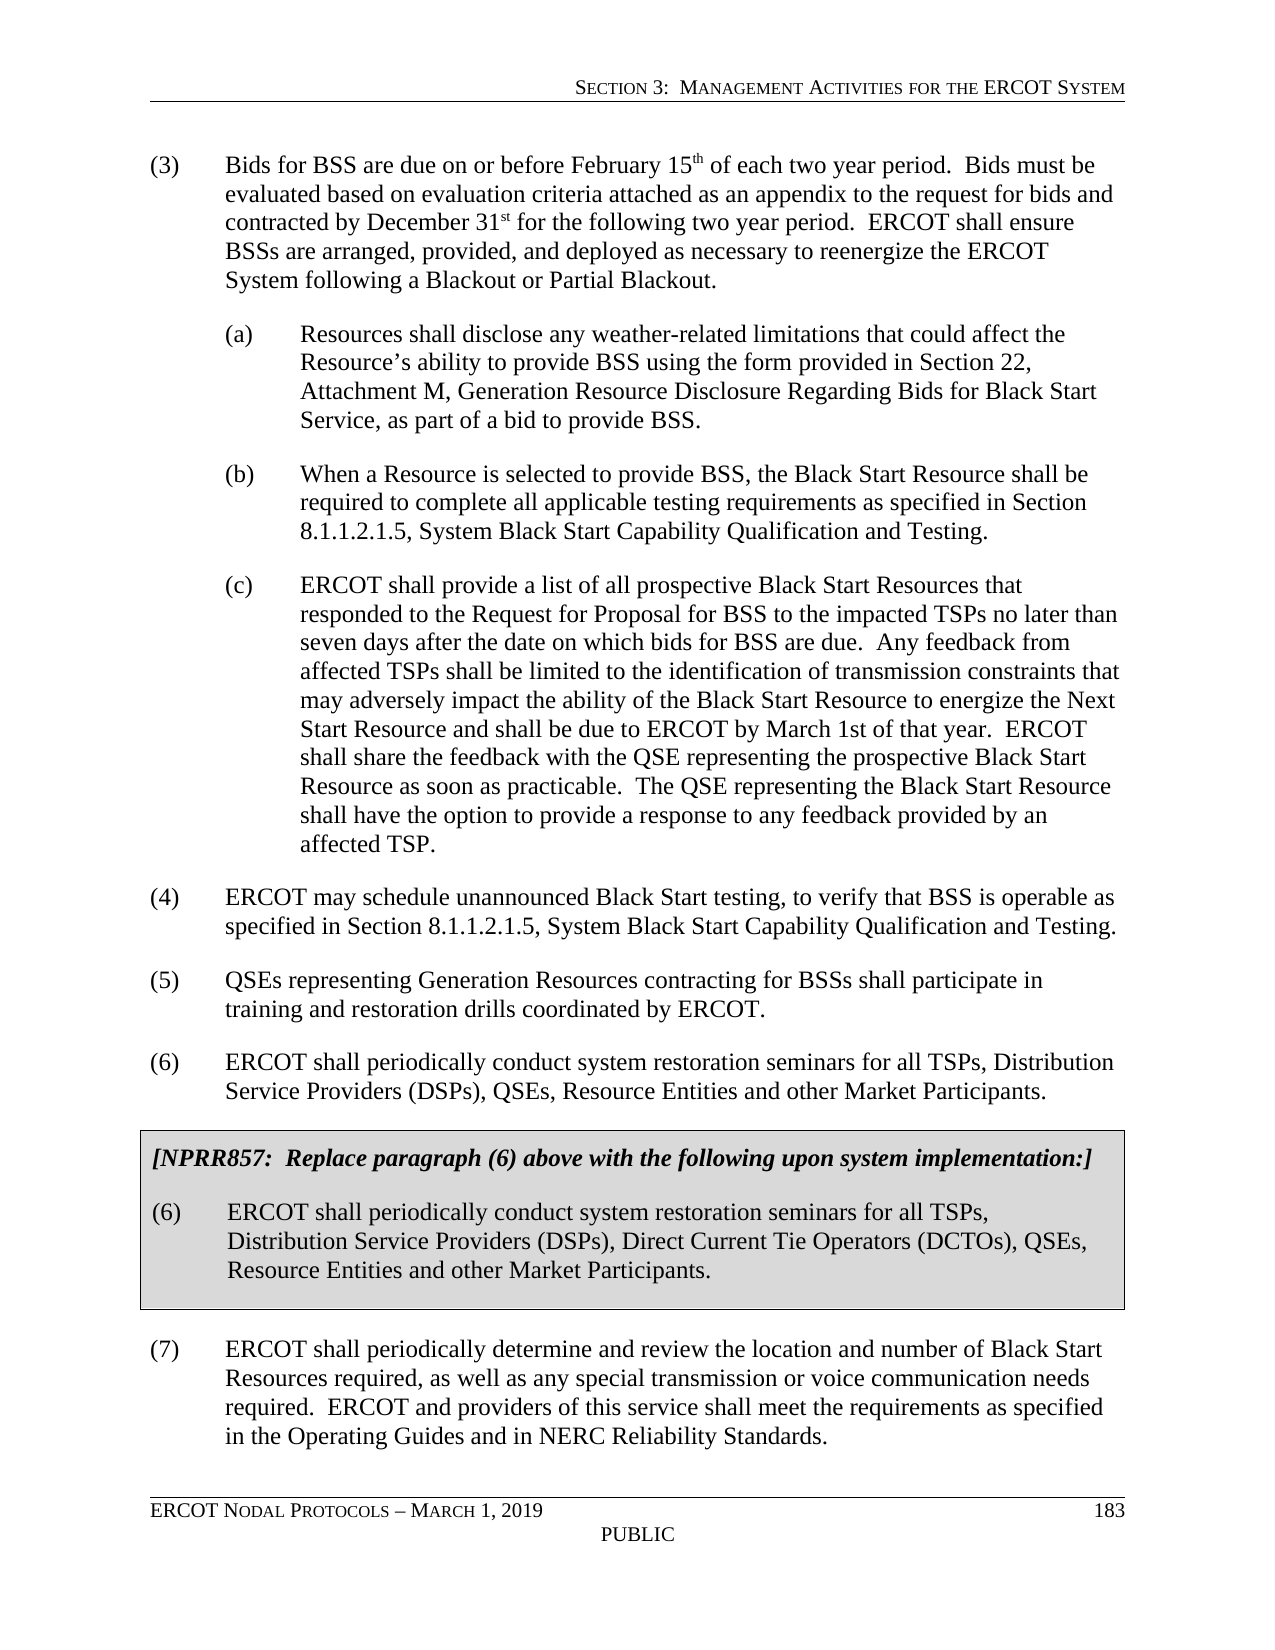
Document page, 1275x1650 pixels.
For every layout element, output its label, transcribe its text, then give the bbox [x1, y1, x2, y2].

text (7) ERCOT shall periodically determine and review the location and number of Black Start Resources required, as well as any special transmission or voice communication needs required. ERCOT and providers of this service shall meet the requirements as specified in the Operating Guides and in NERC Reliability Standards. [150, 1334, 1125, 1449]
text (6) ERCOT shall periodically conduct system restoration seminars for all TSPs, Distribution Service Providers (DSPs), QSEs, Resource Entities and other Market Participants. [150, 1047, 1125, 1105]
text (b) When a Resource is selected to provide BSS, the Black Start Resource shall be required to complete all applicable testing requirements as specified in Section 8.1.1.2.1.5, System Black Start Capability Qualification and Testing. [225, 459, 1125, 545]
text (3) Bids for BSS are due on or before February 15th of each two year period. Bids must be evaluated based on evaluation criteria attached as an appendix to the request for bids and contracted by December 31st for the following two year period. ERCOT shall ensure BSSs are arranged, provided, and deployed as necessary to reenergize the ERCOT System following a Blackout or Partial Blackout. [150, 150, 1125, 294]
text (5) QSEs representing Generation Resources contracting for BSSs shall participate in training and restoration drills coordinated by ERCOT. [150, 965, 1125, 1022]
text (4) ERCOT may schedule unannounced Black Start testing, to verify that BSS is operable as specified in Section 8.1.1.2.1.5, System Black Start Capability Qualification and Testing. [150, 882, 1125, 940]
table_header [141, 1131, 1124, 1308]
text (c) ERCOT shall provide a list of all prospective Black Start Resources that responded to the Request for Proposal for BSS to the impacted TSPs no later than seven days after the date on which bids for BSS are due. Any feedback from affected TSPs shall be limited to the identification of transmission constraints that may adversely impact the ability of the Black Start Resource to energize the Next Start Resource and shall be due to ERCOT by March 1st of that year. ERCOT shall share the feedback with the QSE representing the prospective Black Start Resource as soon as practicable. The QSE representing the Black Start Resource shall have the option to provide a response to any feedback provided by an affected TSP. [225, 570, 1125, 857]
text (a) Resources shall disclose any weather-related limitations that could affect the Resource’s ability to provide BSS using the form provided in Section 22, Attachment M, Generation Resource Disclosure Regarding Bids for Black Start Service, as part of a bid to provide BSS. [225, 319, 1125, 434]
